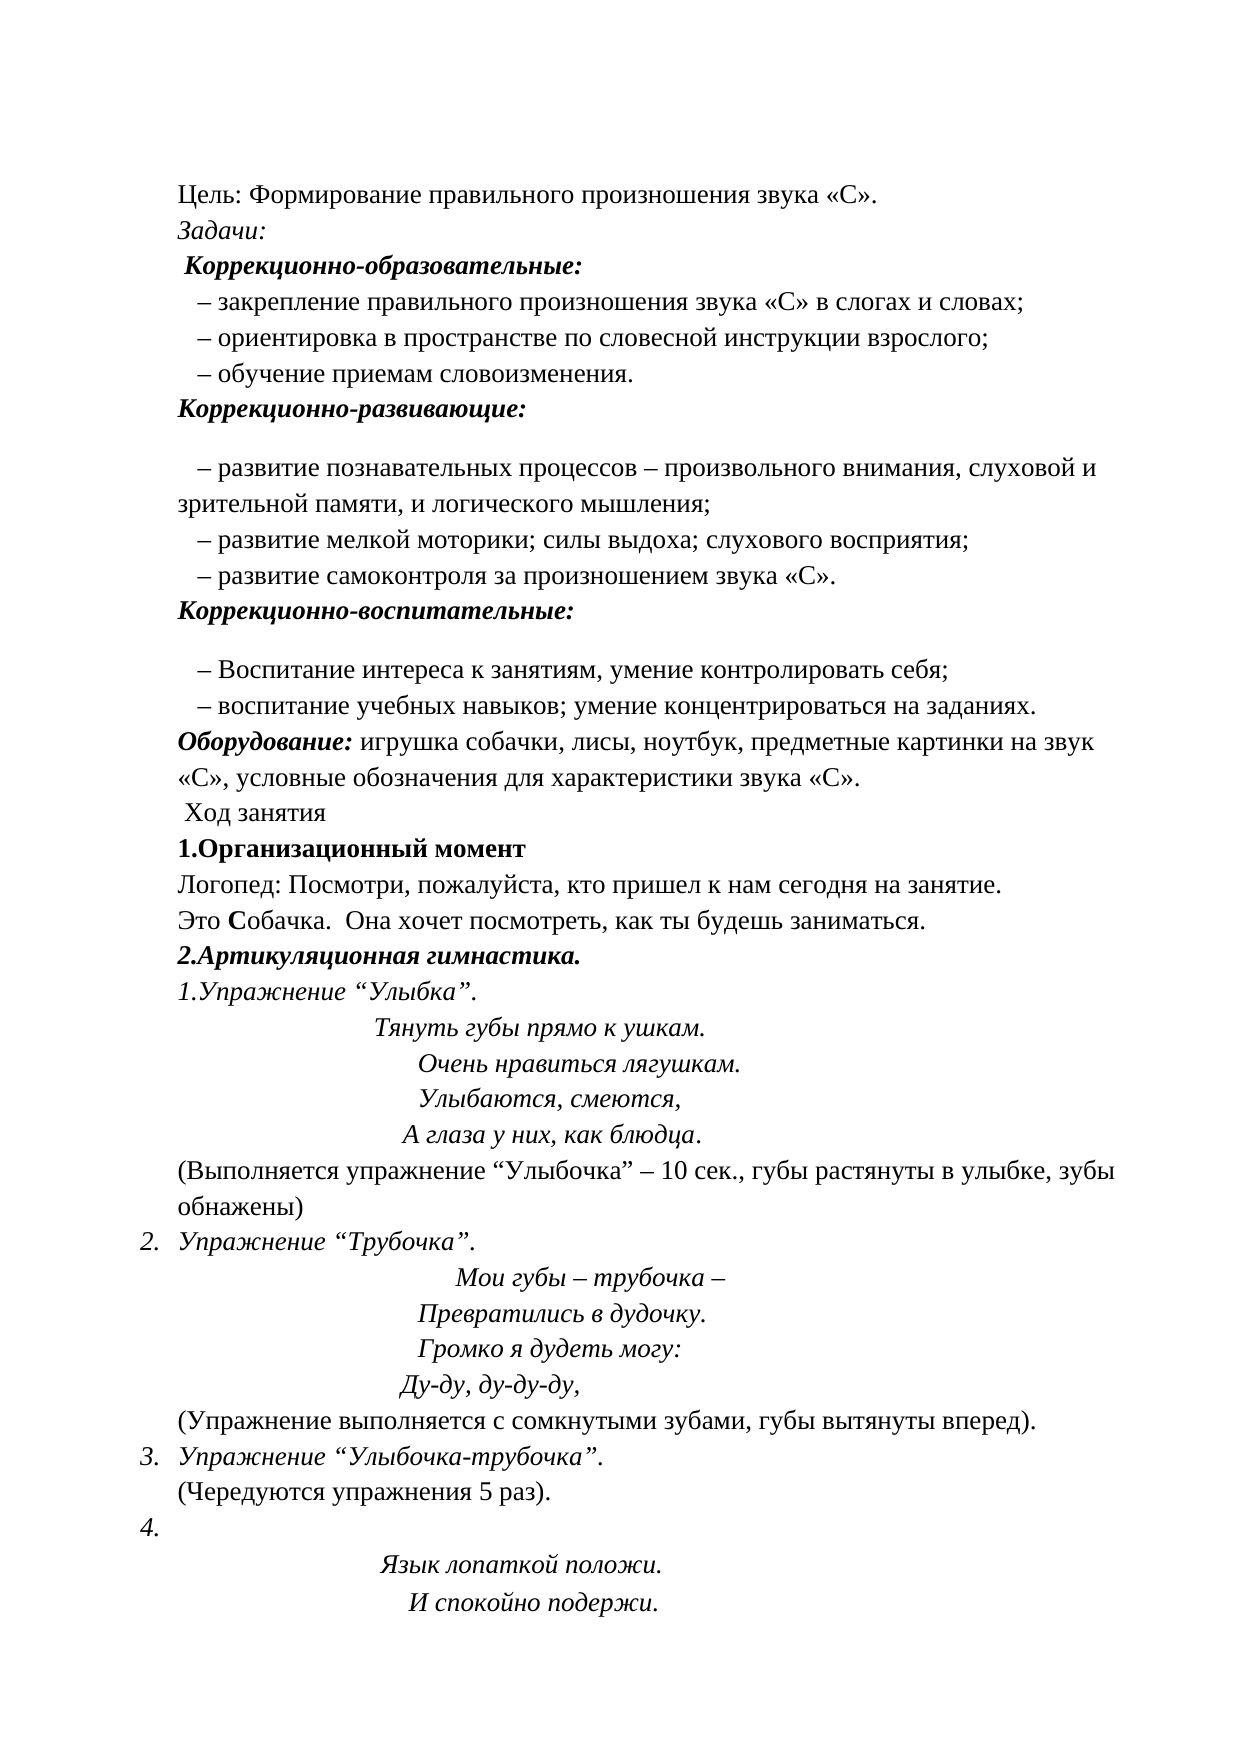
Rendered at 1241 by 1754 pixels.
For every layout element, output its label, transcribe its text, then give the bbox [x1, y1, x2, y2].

text – развитие познавательных процессов – произвольного внимания, слуховой и зрительной памяти, и логического мышления; [177, 452, 1152, 518]
text Тянуть губы прямо к ушкам. Очень нравиться лягушкам. Улыбаются, смеются, А глаза у них, как блюдца. [177, 1011, 1152, 1149]
text 2.Артикуляционная гимнастика. [177, 939, 1152, 971]
text Коррекционно-воспитательные: [177, 594, 1152, 626]
text Мои губы – трубочка – Превратились в дудочку. Громко я дудеть могу: Ду-ду, ду-ду-ду, (Упражнение выполняется с сомкнутыми зубами, губы вытянуты вперед). [177, 1261, 1152, 1435]
text 1.Упражнение “Улыбка”. [177, 975, 1152, 1006]
text Логопед: Посмотри, пожалуйста, кто пришел к нам сегодня на занятие. [177, 868, 1152, 899]
text – закрепление правильного произношения звука «С» в слогах и словах; [177, 285, 1152, 316]
list Упражнение “Трубочка”. [140, 1225, 1152, 1256]
text – Воспитание интереса к занятиям, умение контролировать себя; [177, 654, 1152, 685]
text – развитие самоконтроля за произношением звука «С». [177, 559, 1152, 590]
text 1.Организационный момент [177, 832, 1152, 863]
text Коррекционно-развивающие: [177, 392, 1152, 423]
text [177, 1542, 1152, 1617]
text – воспитание учебных навыков; умение концентрироваться на заданиях. [177, 689, 1152, 721]
text (Выполняется упражнение “Улыбочка” – 10 сек., губы растянуты в улыбке, зубы обнажены) [177, 1154, 1152, 1221]
text – развитие мелкой моторики; силы выдоха; слухового восприятия; [177, 523, 1152, 554]
text (Чередуются упражнения 5 раз). [177, 1475, 1152, 1507]
text Это Собачка. Она хочет посмотреть, как ты будешь заниматься. [177, 904, 1152, 935]
text Ход занятия [177, 797, 1152, 828]
text Оборудование: игрушка собачки, лисы, ноутбук, предметные картинки на звук «С», условные обозначения для характеристики звука «С». [177, 725, 1152, 792]
text Цель: Формирование правильного произношения звука «С». [177, 178, 1152, 209]
text Коррекционно-образовательные: [177, 249, 1152, 281]
text – обучение приемам словоизменения. [177, 357, 1152, 388]
text Задачи: [177, 214, 1152, 245]
list Упражнение “Улыбочка-трубочка”. [140, 1440, 1152, 1471]
text – ориентировка в пространстве по словесной инструкции взрослого; [177, 321, 1152, 352]
